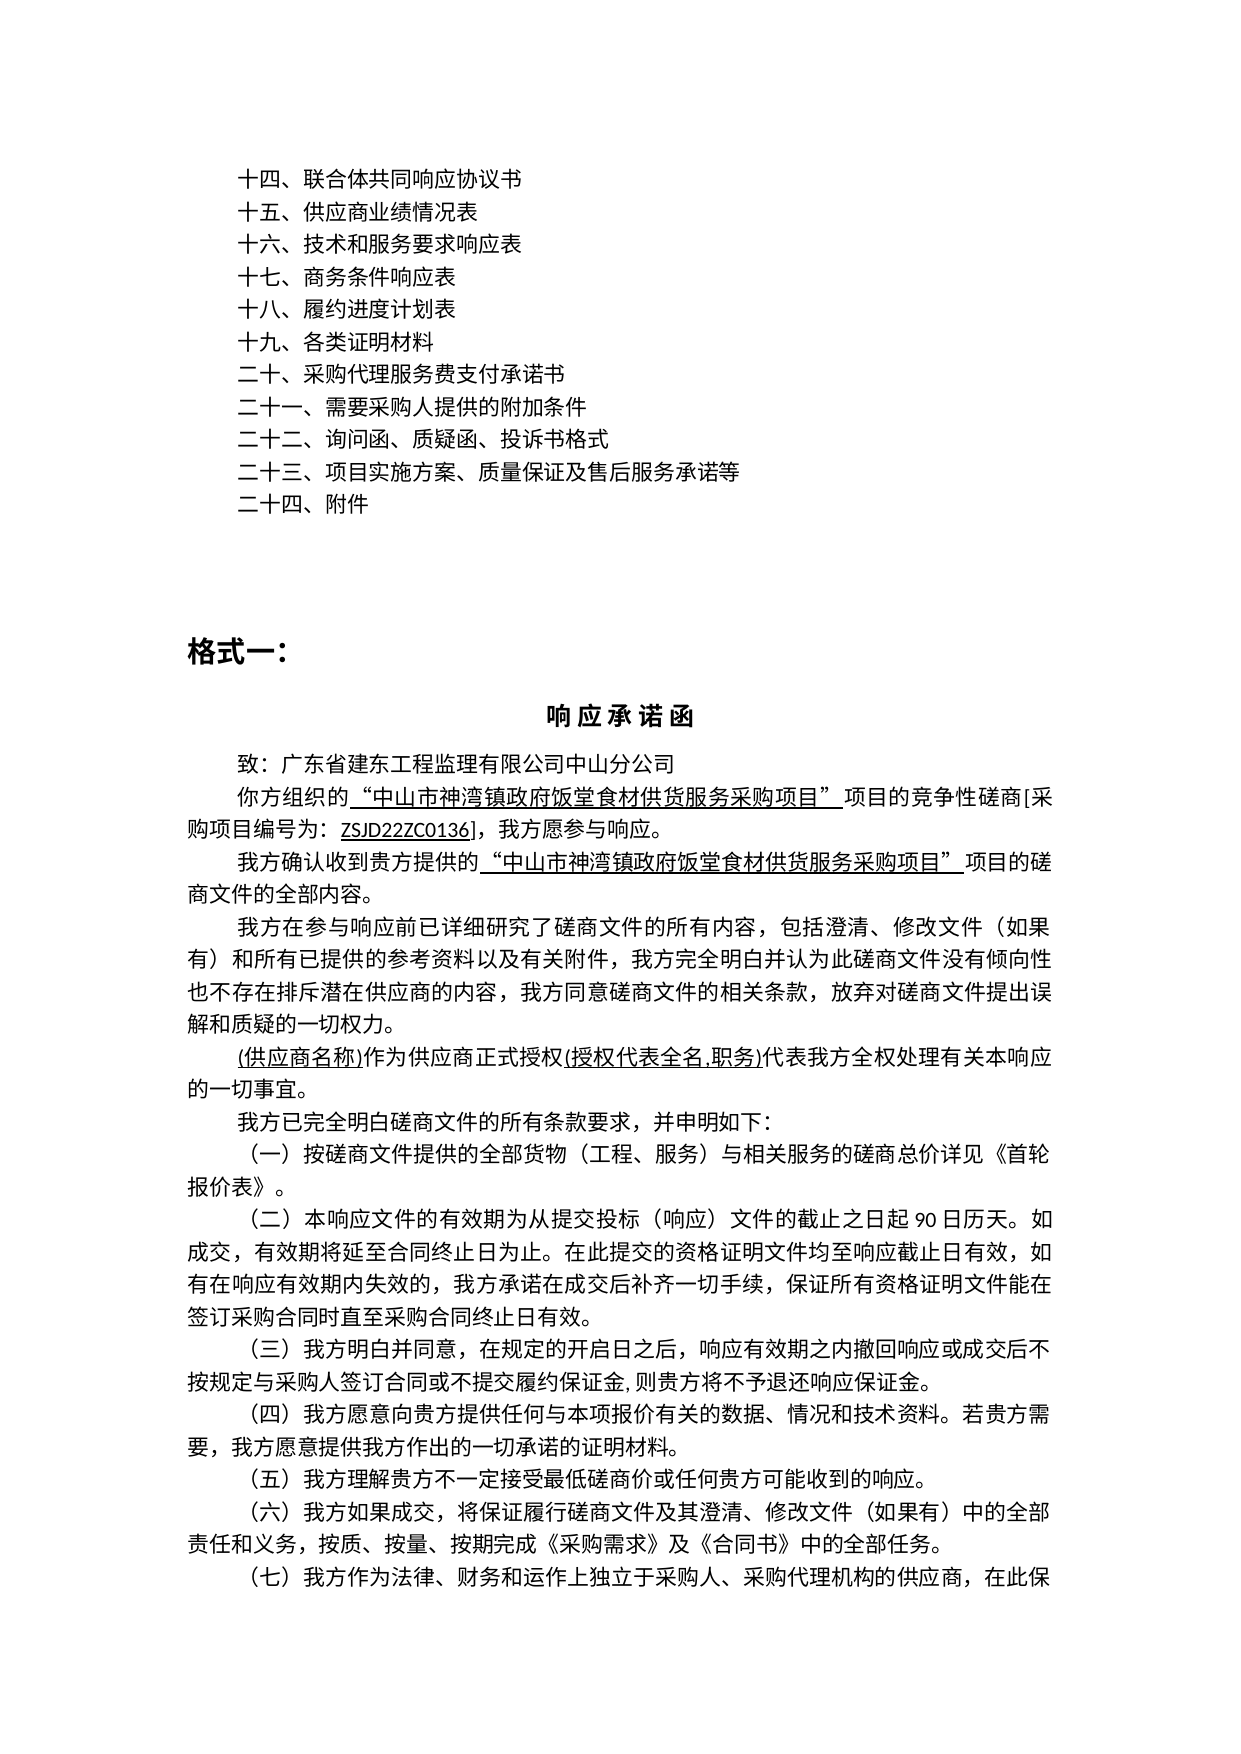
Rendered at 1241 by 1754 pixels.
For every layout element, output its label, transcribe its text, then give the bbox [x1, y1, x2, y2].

text 致：广东省建东工程监理有限公司中山分公司 [187, 747, 1053, 779]
text 我方已完全明白磋商文件的所有条款要求，并申明如下： [187, 1104, 1053, 1137]
text 响 应 承 诺 函 [187, 682, 1053, 747]
text 十四、联合体共同响应协议书 [187, 162, 1053, 194]
text （三）我方明白并同意，在规定的开启日之后，响应有效期之内撤回响应或成交后不按规定与采购人签订合同或不提交履约保证金, 则贵方将不予退还响应保证金。 [187, 1332, 1053, 1397]
text 我方确认收到贵方提供的“中山市神湾镇政府饭堂食材供货服务采购项目”项目的磋商文件的全部内容。 [187, 844, 1053, 909]
text 十七、商务条件响应表 [187, 259, 1053, 292]
text 十五、供应商业绩情况表 [187, 194, 1053, 227]
text 十六、技术和服务要求响应表 [187, 227, 1053, 259]
text 十九、各类证明材料 [187, 324, 1053, 357]
text 格式一： [187, 617, 1053, 682]
text （五）我方理解贵方不一定接受最低磋商价或任何贵方可能收到的响应。 [187, 1462, 1053, 1494]
text 我方在参与响应前已详细研究了磋商文件的所有内容，包括澄清、修改文件（如果有）和所有已提供的参考资料以及有关附件，我方完全明白并认为此磋商文件没有倾向性，也不存在排斥潜在供应商的内容，我方同意磋商文件的相关条款，放弃对磋商文件提出误解和质疑的一切权力。 [187, 909, 1053, 1039]
text 二十三、项目实施方案、质量保证及售后服务承诺等 [187, 454, 1053, 487]
text 二十四、附件 [187, 487, 1053, 519]
text （四）我方愿意向贵方提供任何与本项报价有关的数据、情况和技术资料。若贵方需要，我方愿意提供我方作出的一切承诺的证明材料。 [187, 1397, 1053, 1462]
text 二十一、需要采购人提供的附加条件 [187, 389, 1053, 422]
text （六）我方如果成交，将保证履行磋商文件及其澄清、修改文件（如果有）中的全部责任和义务，按质、按量、按期完成《采购需求》及《合同书》中的全部任务。 [187, 1494, 1053, 1559]
text （二）本响应文件的有效期为从提交投标（响应）文件的截止之日起90日历天。如成交，有效期将延至合同终止日为止。在此提交的资格证明文件均至响应截止日有效，如有在响应有效期内失效的，我方承诺在成交后补齐一切手续，保证所有资格证明文件能在签订采购合同时直至采购合同终止日有效。 [187, 1202, 1053, 1332]
text 二十二、询问函、质疑函、投诉书格式 [187, 422, 1053, 454]
text (供应商名称)作为供应商正式授权(授权代表全名,职务)代表我方全权处理有关本响应的一切事宜。 [187, 1039, 1053, 1104]
text （一）按磋商文件提供的全部货物（工程、服务）与相关服务的磋商总价详见《首轮报价表》。 [187, 1137, 1053, 1202]
text 你方组织的“中山市神湾镇政府饭堂食材供货服务采购项目”项目的竞争性磋商[采购项目编号为：ZSJD22ZC0136]，我方愿参与响应。 [187, 779, 1053, 844]
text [187, 1559, 1053, 1592]
text 二十、采购代理服务费支付承诺书 [187, 357, 1053, 389]
text 十八、履约进度计划表 [187, 292, 1053, 324]
